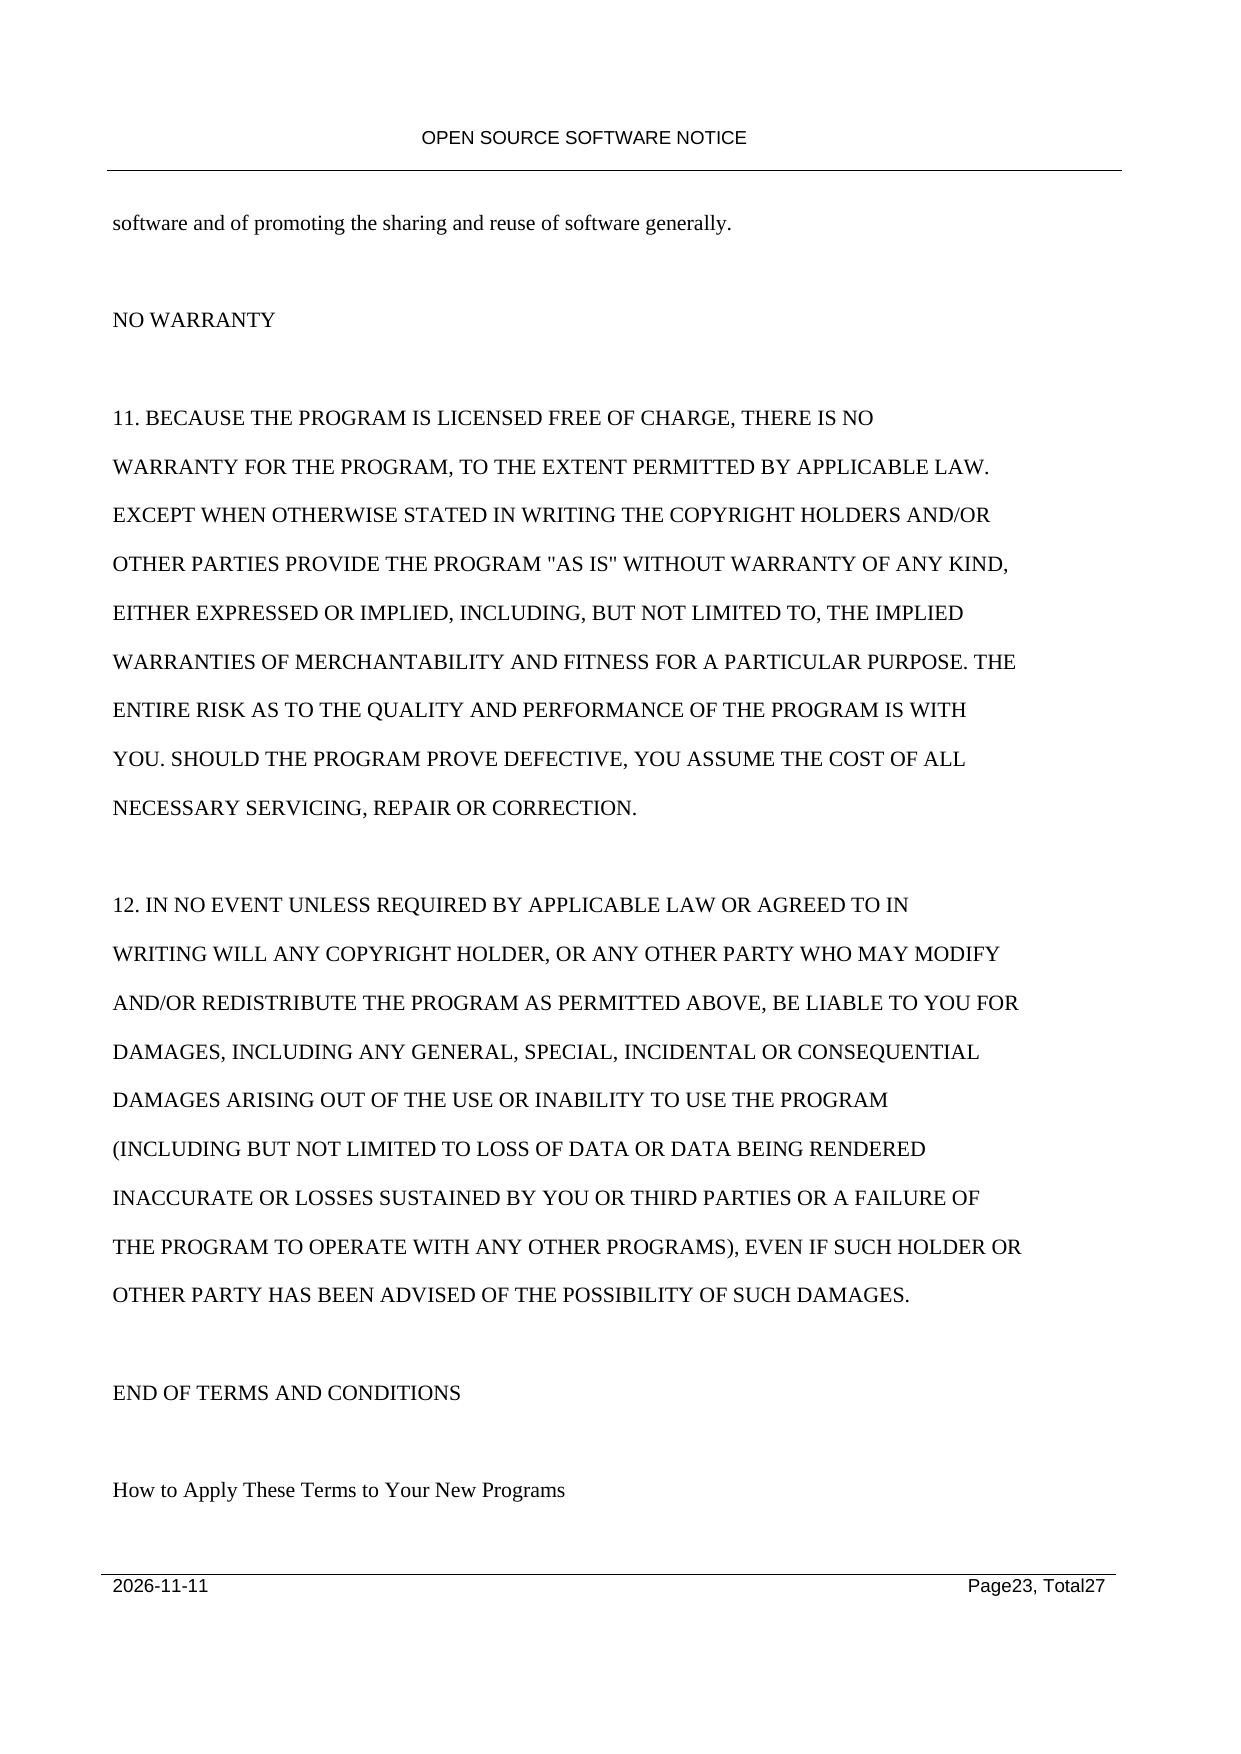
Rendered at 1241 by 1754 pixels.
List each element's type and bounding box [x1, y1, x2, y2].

text [112, 206, 1128, 1506]
